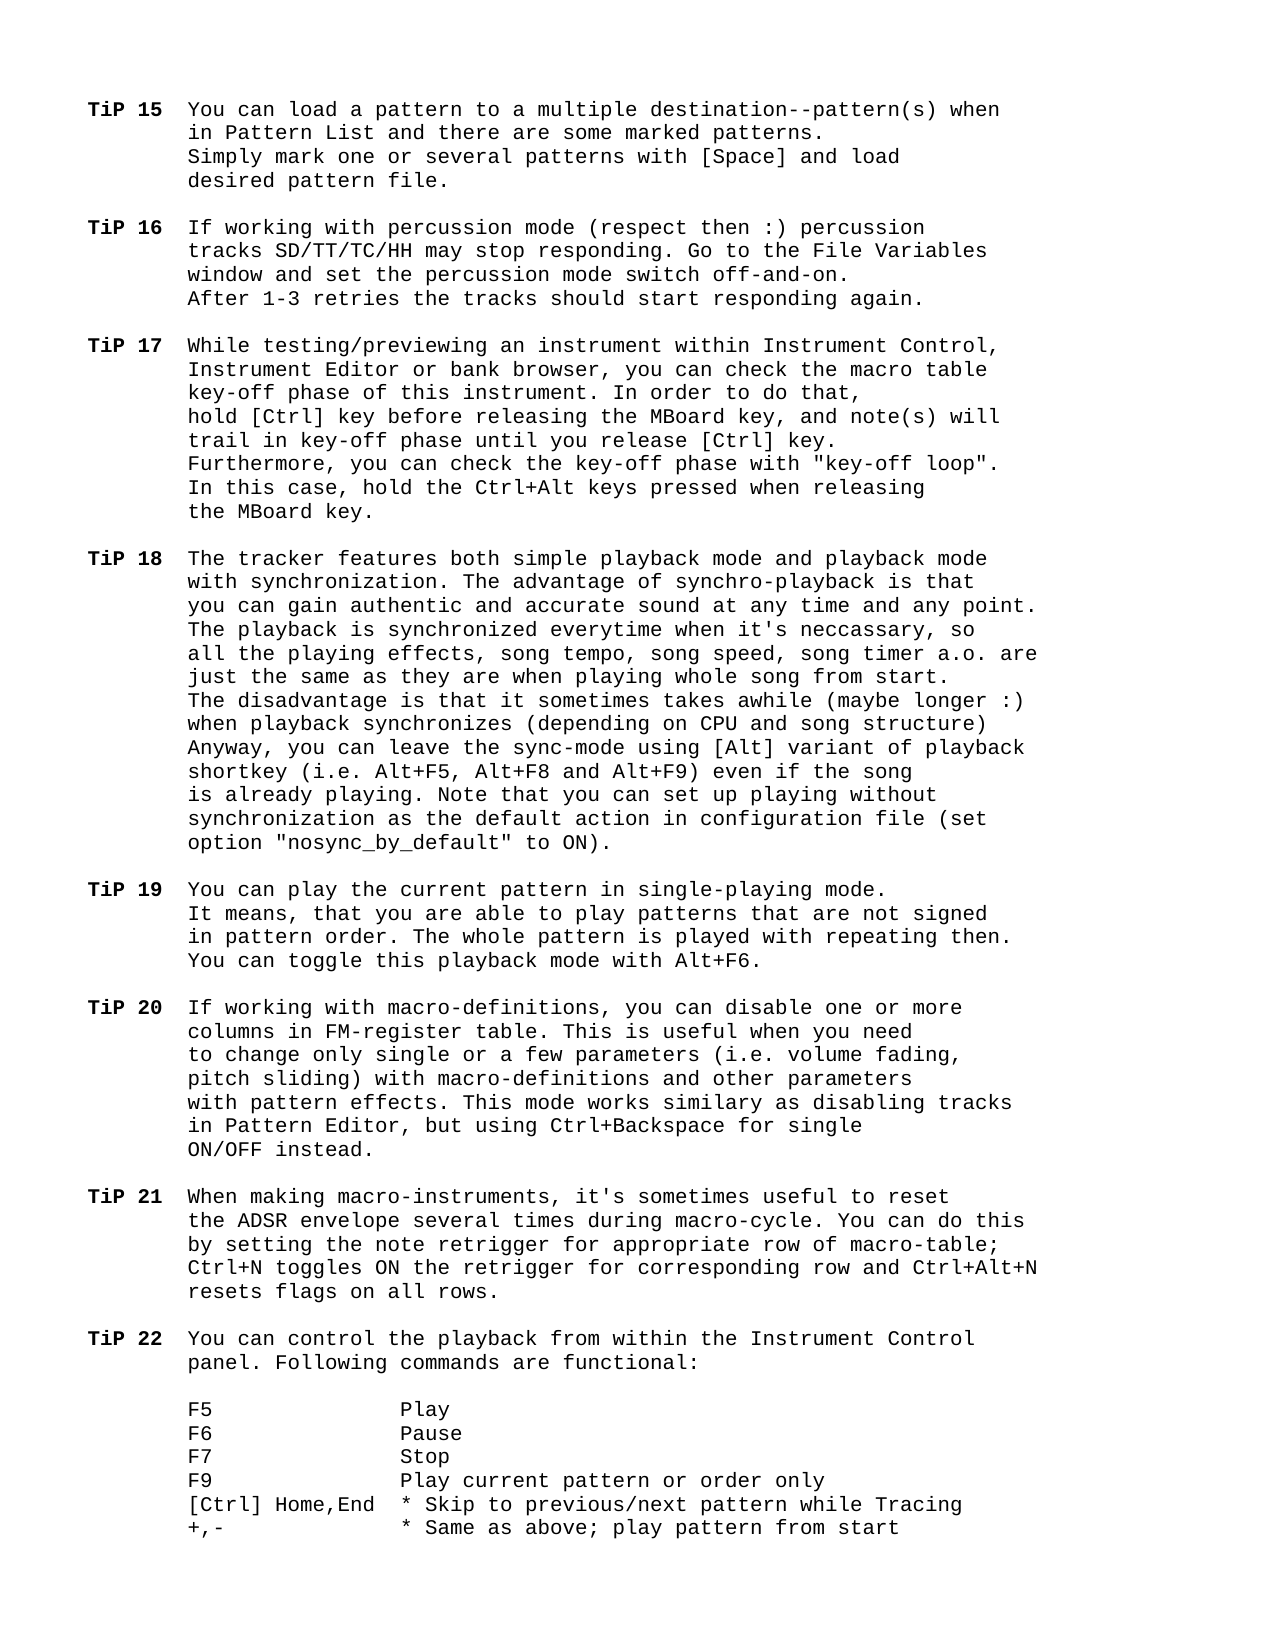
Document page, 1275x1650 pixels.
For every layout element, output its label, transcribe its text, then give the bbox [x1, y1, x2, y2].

text panel. Following commands are functional: [75, 1352, 1200, 1376]
text option "nosync_by_default" to ON). [75, 832, 1200, 855]
text by setting the note retrigger for appropriate row of macro-table; [75, 1234, 1200, 1257]
text F7 Stop [75, 1446, 1200, 1470]
text In this case, hold the Ctrl+Alt keys pressed when releasing [75, 477, 1200, 501]
text tracks SD/TT/TC/HH may stop responding. Go to the File Variables [75, 241, 1200, 264]
text Anyway, you can leave the sync-mode using [Alt] variant of playback [75, 737, 1200, 761]
text with pattern effects. This mode works similary as disabling tracks [75, 1092, 1200, 1115]
text TiP 17 While testing/previewing an instrument within Instrument Control, [75, 335, 1200, 359]
text +,- * Same as above; play pattern from start [75, 1517, 1200, 1541]
text all the playing effects, song tempo, song speed, song timer a.o. are [75, 642, 1200, 666]
text just the same as they are when playing whole song from start. [75, 666, 1200, 690]
text The disadvantage is that it sometimes takes awhile (maybe longer :) [75, 690, 1200, 713]
text Simply mark one or several patterns with [Space] and load [75, 146, 1200, 169]
text TiP 22 You can control the playback from within the Instrument Control [75, 1328, 1200, 1352]
text with synchronization. The advantage of synchro-playback is that [75, 572, 1200, 595]
text TiP 21 When making macro-instruments, it's sometimes useful to reset [75, 1186, 1200, 1210]
text F9 Play current pattern or order only [75, 1470, 1200, 1494]
text After 1-3 retries the tracks should start responding again. [75, 288, 1200, 311]
text TiP 20 If working with macro-definitions, you can disable one or more [75, 997, 1200, 1021]
text ON/OFF instead. [75, 1139, 1200, 1163]
text F5 Play [75, 1399, 1200, 1423]
text Instrument Editor or bank browser, you can check the macro table [75, 359, 1200, 382]
text shortkey (i.e. Alt+F5, Alt+F8 and Alt+F9) even if the song [75, 761, 1200, 784]
text columns in FM-register table. This is useful when you need [75, 1021, 1200, 1044]
text TiP 16 If working with percussion mode (respect then :) percussion [75, 217, 1200, 241]
text is already playing. Note that you can set up playing without [75, 784, 1200, 808]
text TiP 15 You can load a pattern to a multiple destination--pattern(s) when [75, 99, 1200, 122]
text It means, that you are able to play patterns that are not signed [75, 903, 1200, 926]
text F6 Pause [75, 1423, 1200, 1446]
text TiP 19 You can play the current pattern in single-playing mode. [75, 879, 1200, 903]
text Ctrl+N toggles ON the retrigger for corresponding row and Ctrl+Alt+N [75, 1257, 1200, 1281]
text pitch sliding) with macro-definitions and other parameters [75, 1068, 1200, 1092]
text The playback is synchronized everytime when it's neccassary, so [75, 619, 1200, 642]
text synchronization as the default action in configuration file (set [75, 808, 1200, 832]
text desired pattern file. [75, 169, 1200, 193]
text key-off phase of this instrument. In order to do that, [75, 382, 1200, 406]
text resets flags on all rows. [75, 1281, 1200, 1304]
text trail in key-off phase until you release [Ctrl] key. [75, 430, 1200, 453]
text you can gain authentic and accurate sound at any time and any point. [75, 595, 1200, 619]
text in Pattern List and there are some marked patterns. [75, 122, 1200, 146]
text in pattern order. The whole pattern is played with repeating then. [75, 926, 1200, 950]
text [Ctrl] Home,End * Skip to previous/next pattern while Tracing [75, 1494, 1200, 1517]
text to change only single or a few parameters (i.e. volume fading, [75, 1044, 1200, 1068]
text window and set the percussion mode switch off-and-on. [75, 264, 1200, 288]
text hold [Ctrl] key before releasing the MBoard key, and note(s) will [75, 406, 1200, 430]
text in Pattern Editor, but using Ctrl+Backspace for single [75, 1115, 1200, 1139]
text Furthermore, you can check the key-off phase with "key-off loop". [75, 453, 1200, 477]
text the MBoard key. [75, 501, 1200, 524]
text the ADSR envelope several times during macro-cycle. You can do this [75, 1210, 1200, 1234]
text TiP 18 The tracker features both simple playback mode and playback mode [75, 548, 1200, 572]
text You can toggle this playback mode with Alt+F6. [75, 950, 1200, 973]
text when playback synchronizes (depending on CPU and song structure) [75, 713, 1200, 737]
